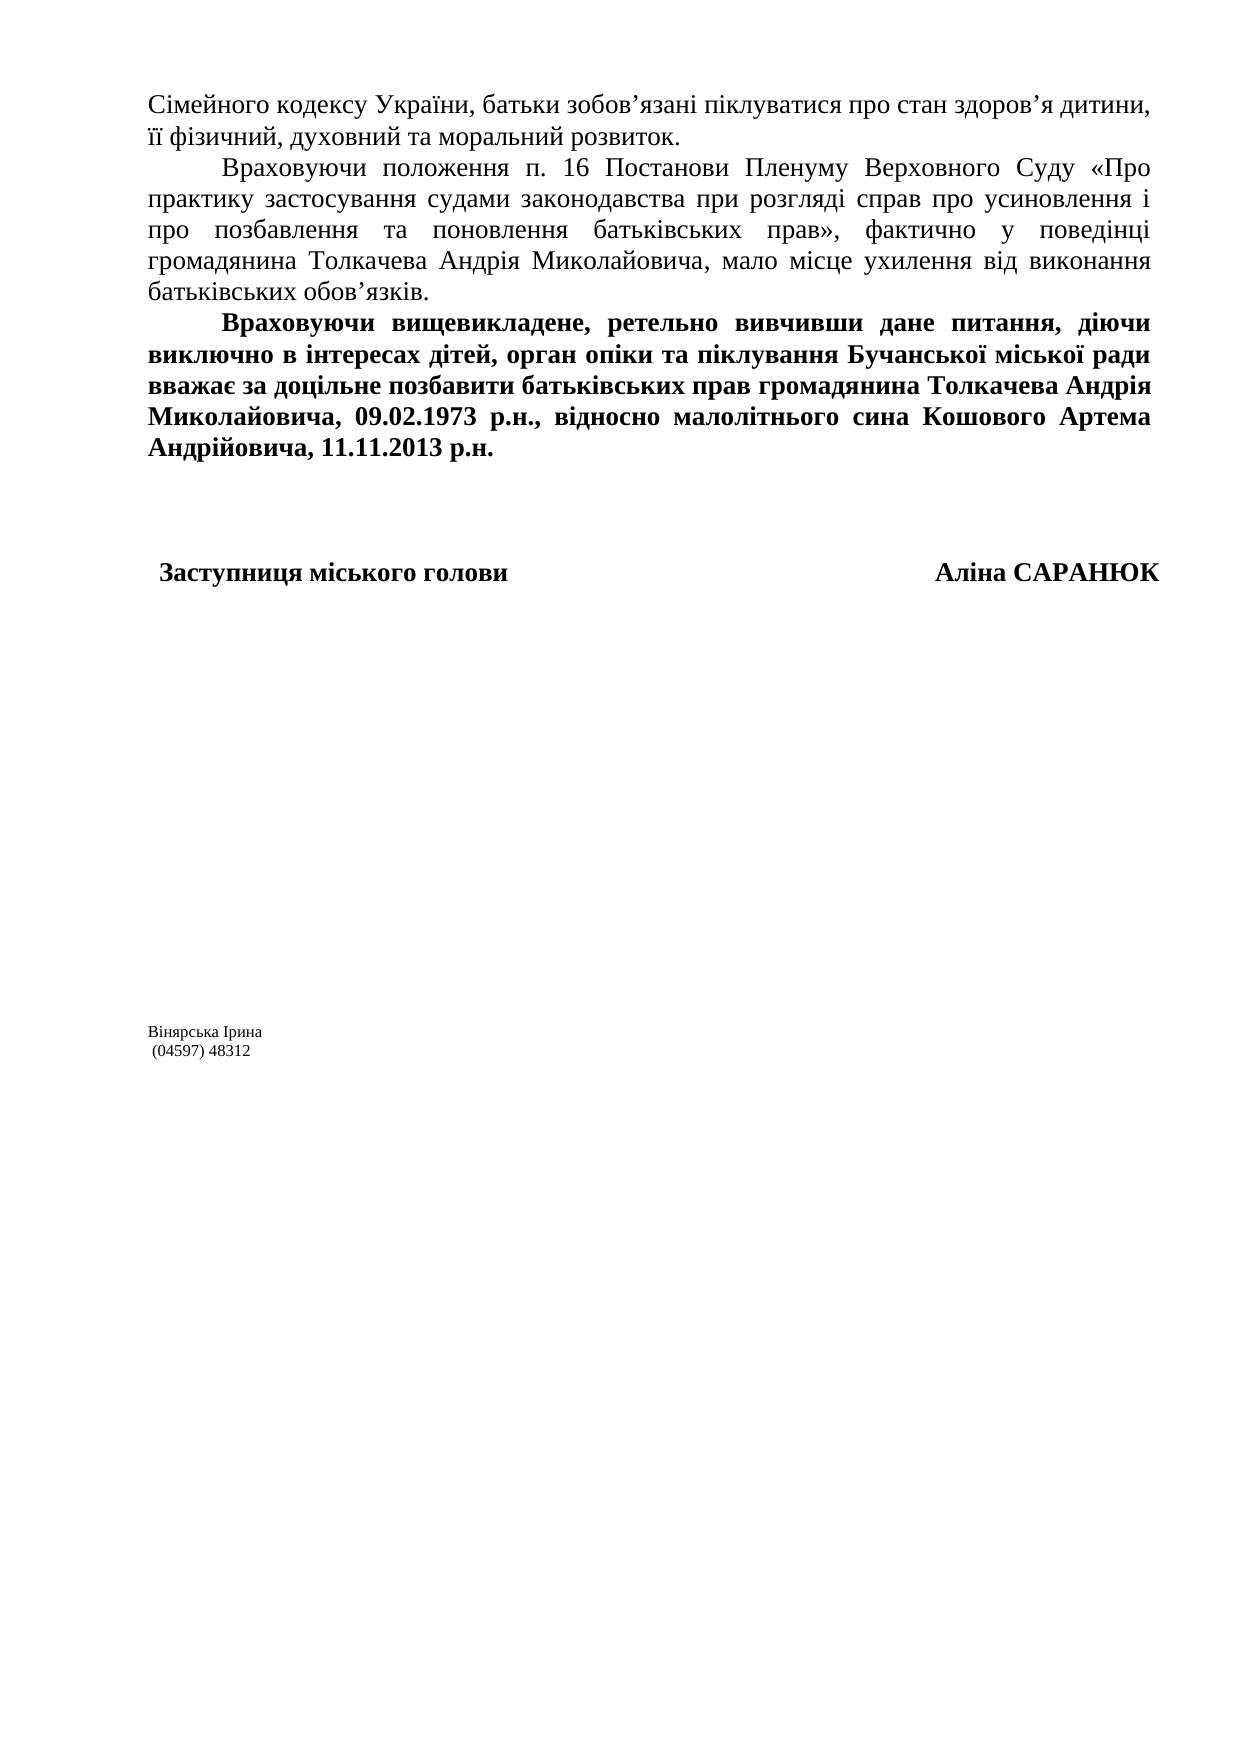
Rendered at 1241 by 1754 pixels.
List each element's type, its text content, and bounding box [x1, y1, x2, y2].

table_header Заступниця міського голови [144, 556, 657, 587]
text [148, 88, 1152, 151]
text Враховуючи вищевикладене, ретельно вивчивши дане питання, діючи виключно в інтересах дітей, орган опіки та піклування Бучанської міської ради вважає за доцільне позбавити батьківських прав громадянина Толкачева Андрія Миколайовича, 09.02.1973 р.н., відносно малолітнього сина Кошового Артема Андрійовича, 11.11.2013 р.н. [148, 307, 1152, 462]
text Враховуючи положення п. 16 Постанови Пленуму Верховного Суду «Про практику застосування судами законодавства при розгляді справ про усиновлення і про позбавлення та поновлення батьківських прав», фактично у поведінці громадянина Толкачева Андрія Миколайовича, мало місце ухилення від виконання батьківських обов’язків. [148, 151, 1152, 307]
table_header Аліна САРАНЮК [657, 556, 1171, 587]
text Вінярська Ірина [148, 1022, 1152, 1041]
text (04597) 48312 [148, 1041, 1152, 1060]
